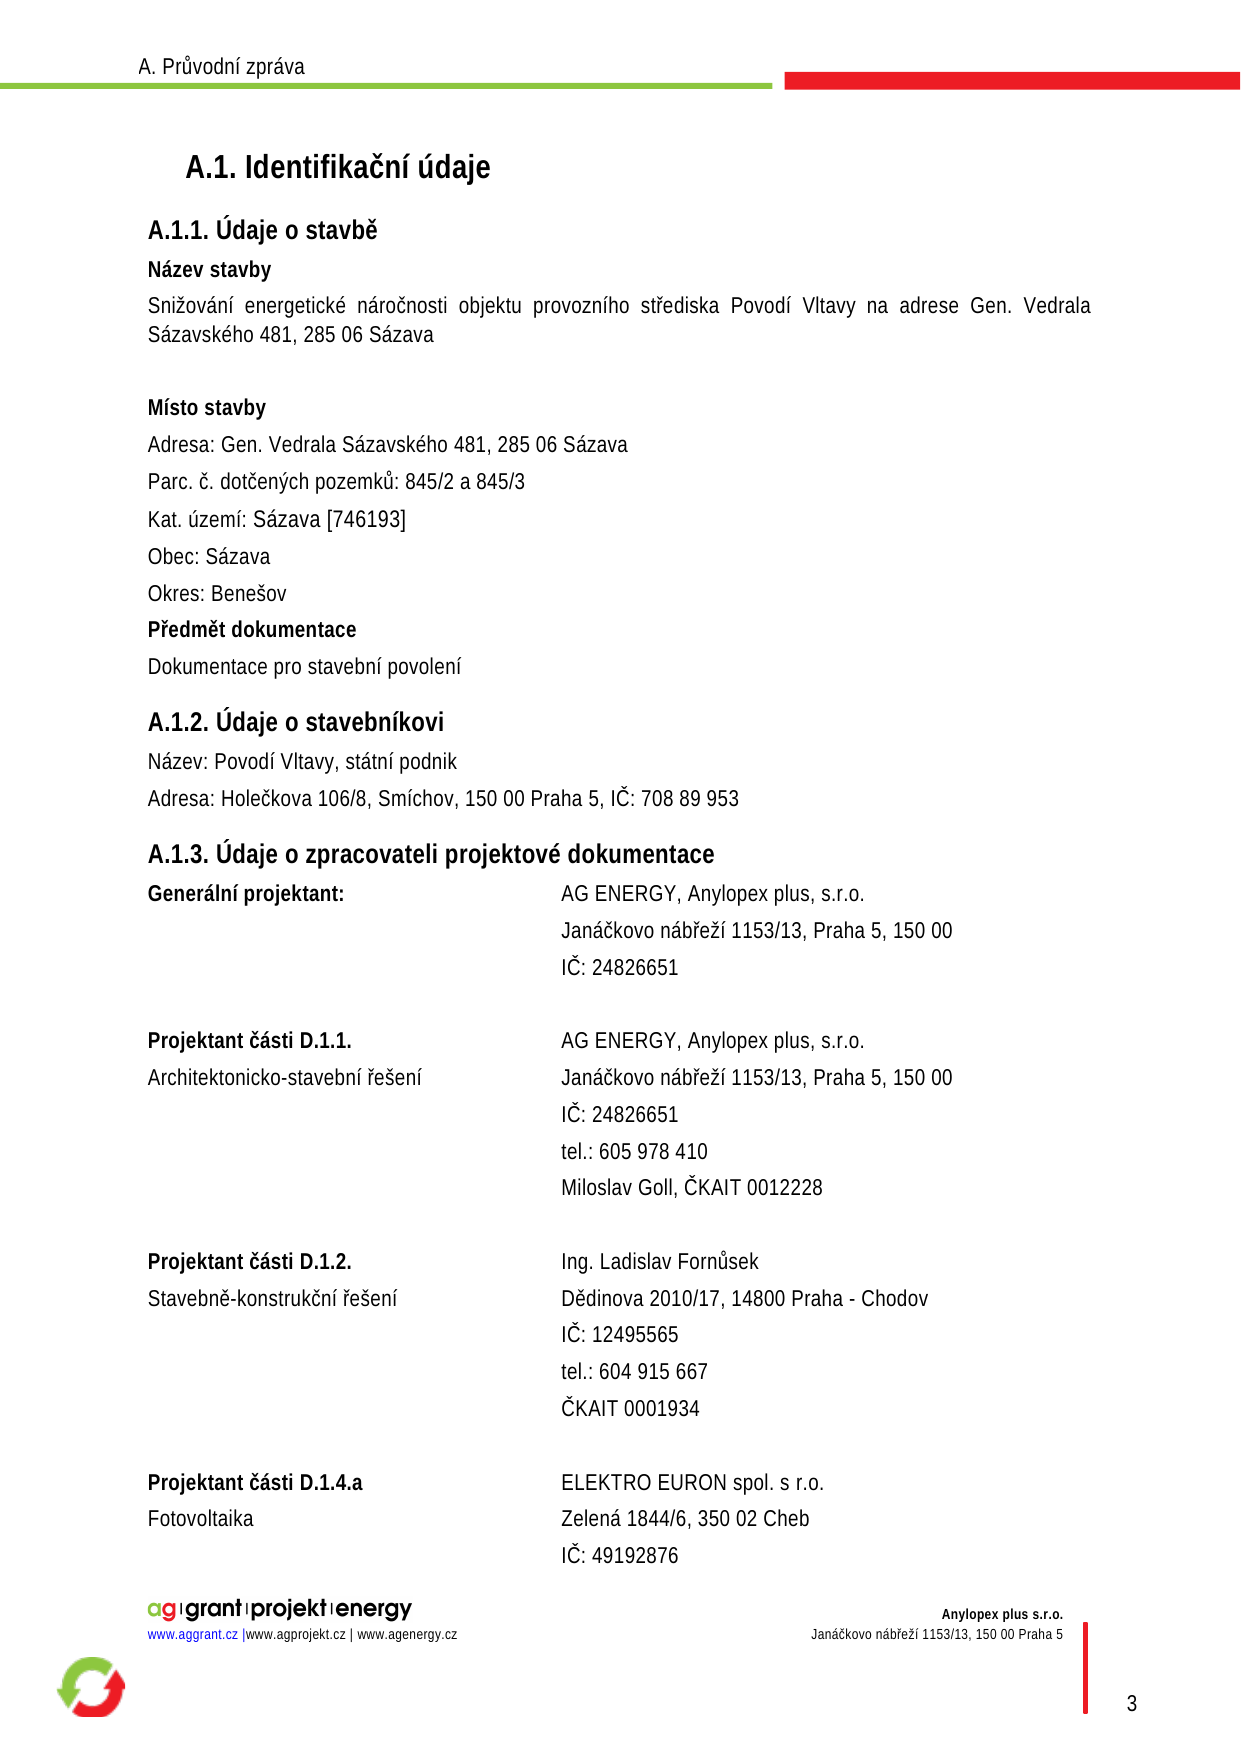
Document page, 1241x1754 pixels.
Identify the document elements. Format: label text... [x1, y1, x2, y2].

text Miloslav Goll, ČKAIT 0012228 [148, 1174, 1093, 1201]
subtitle A.1.1. Údaje o stavbě [148, 214, 1093, 245]
text tel.: 605 978 410 [148, 1138, 1093, 1164]
text Název: Povodí Vltavy, státní podnik [148, 748, 1093, 774]
text Projektant části D.1.4.a ELEKTRO EURON spol. s r.o. [148, 1468, 1093, 1495]
text IČ: 24826651 [148, 954, 1093, 980]
subtitle A.1. Identifikační údaje [185, 148, 1093, 186]
text Okres: Benešov [148, 579, 1093, 606]
subtitle A.1.3. Údaje o zpracovateli projektové dokumentace [148, 838, 1093, 869]
text tel.: 604 915 667 [148, 1358, 1093, 1384]
text Adresa: Gen. Vedrala Sázavského 481, 285 06 Sázava [148, 431, 1093, 457]
text Adresa: Holečkova 106/8, Smíchov, 150 00 Praha 5, IČ: 708 89 953 [148, 785, 1093, 811]
text Projektant části D.1.1. AG ENERGY, Anylopex plus, s.r.o. [148, 1027, 1093, 1054]
text Místo stavby [148, 394, 1093, 421]
text IČ: 12495565 [148, 1321, 1093, 1348]
text IČ: 24826651 [148, 1101, 1093, 1127]
text IČ: 49192876 [148, 1542, 1093, 1568]
text Stavebně-konstrukční řešení Dědinova 2010/17, 14800 Praha - Chodov [148, 1285, 1093, 1311]
text Předmět dokumentace [148, 616, 1093, 643]
picture [147, 1596, 413, 1623]
text ČKAIT 0001934 [148, 1395, 1093, 1421]
subtitle A.1.2. Údaje o stavebníkovi [148, 706, 1093, 737]
text Parc. č. dotčených pozemků: 845/2 a 845/3 [148, 468, 1093, 494]
text Projektant části D.1.2. Ing. Ladislav Fornůsek [148, 1248, 1093, 1274]
text Fotovoltaika Zelená 1844/6, 350 02 Cheb [148, 1505, 1093, 1532]
text Janáčkovo nábřeží 1153/13, Praha 5, 150 00 [148, 917, 1093, 943]
text Název stavby [148, 256, 1093, 282]
text Snižování energetické náročnosti objektu provozního střediska Povodí Vltavy na adrese Gen. Vedrala Sázavského 481, 285 06 Sázava [148, 292, 1093, 347]
text Kat. území: Sázava [746193] [148, 505, 1093, 532]
text Architektonicko-stavební řešení Janáčkovo nábřeží 1153/13, Praha 5, 150 00 [148, 1064, 1093, 1090]
text Generální projektant: AG ENERGY, Anylopex plus, s.r.o. [148, 880, 1093, 907]
text Dokumentace pro stavební povolení [148, 653, 1093, 679]
text Obec: Sázava [148, 543, 1093, 569]
